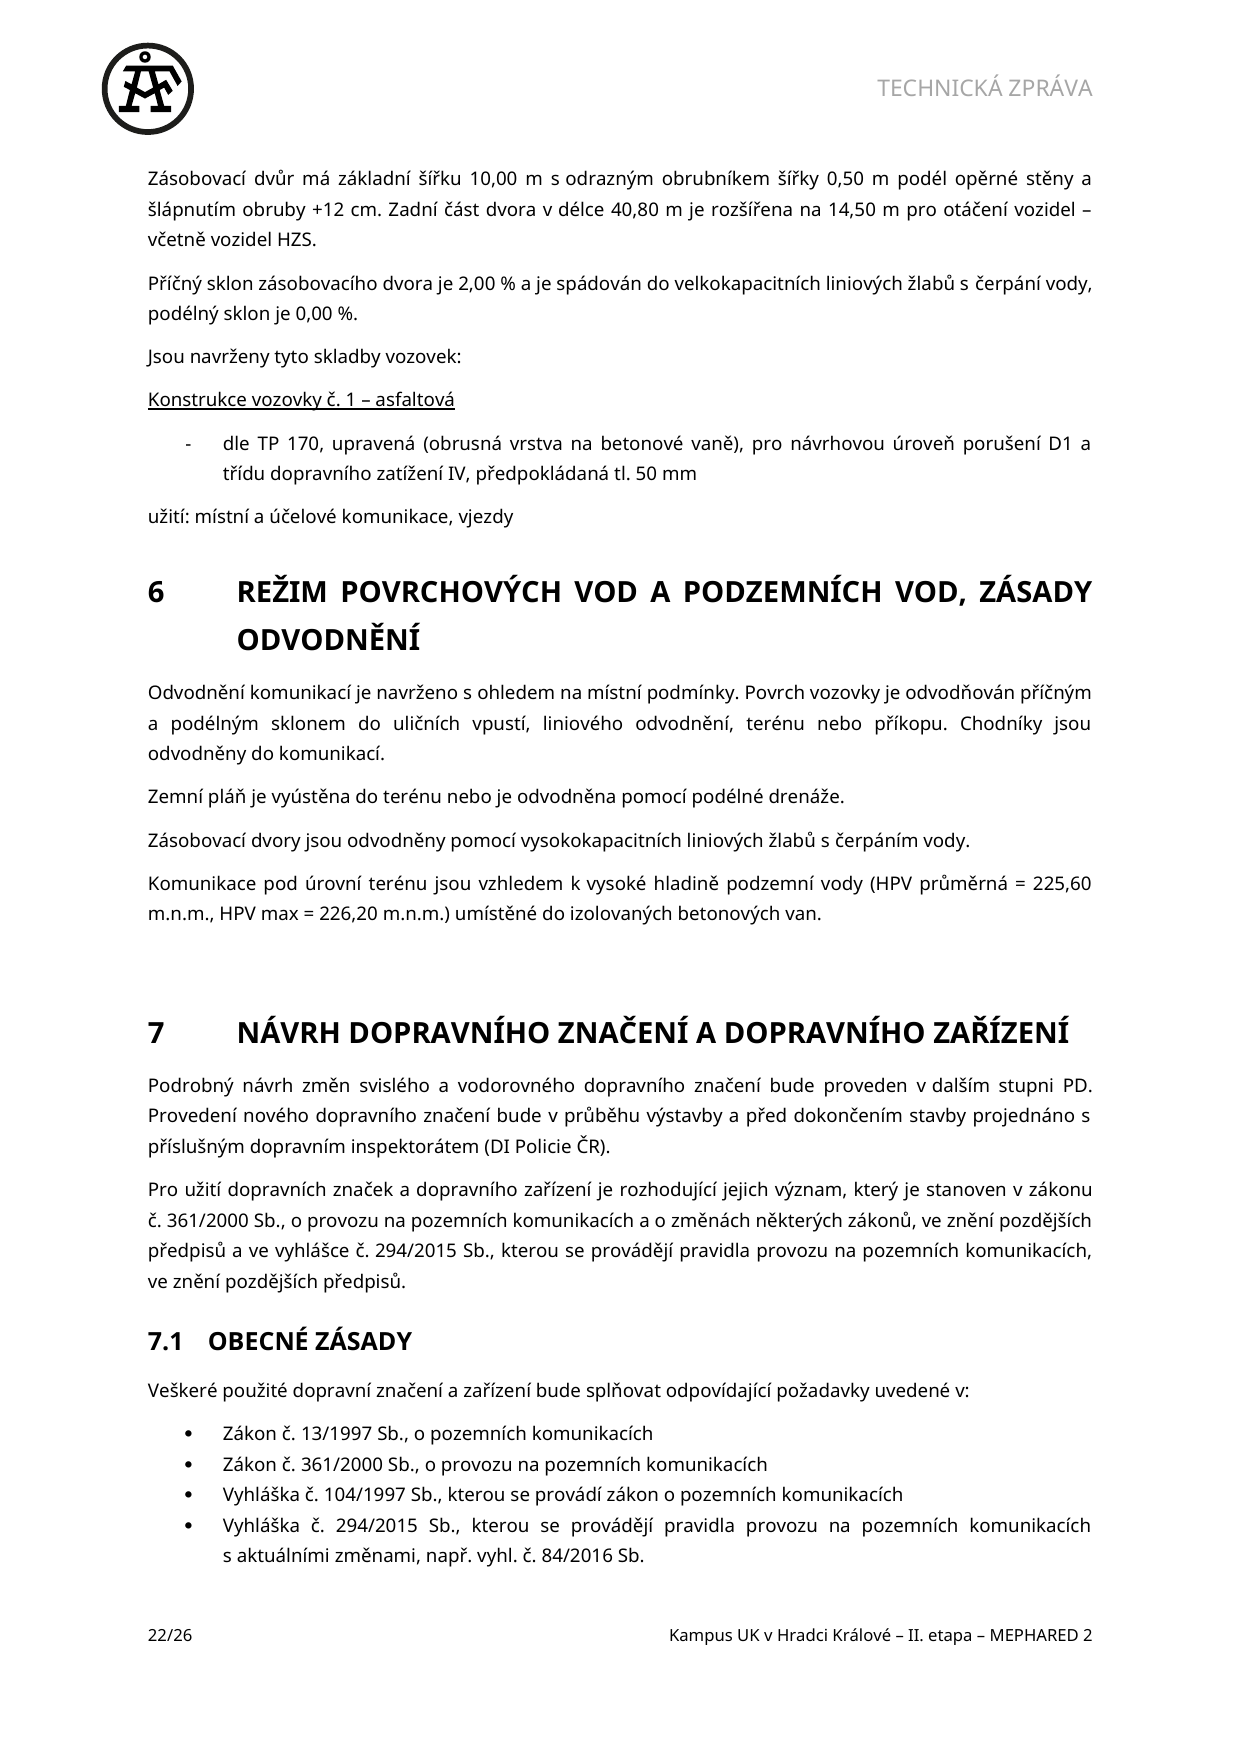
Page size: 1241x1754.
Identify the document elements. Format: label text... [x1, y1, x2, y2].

text Odvodnění komunikací je navrženo s ohledem na místní podmínky. Povrch vozovky je odvodňován příčným a podélným sklonem do uličních vpustí, liniového odvodnění, terénu nebo příkopu. Chodníky jsou odvodněny do komunikací. [148, 679, 1092, 766]
list dle TP 170, upravená (obrusná vrstva na betonové vaně), pro návrhovou úroveň porušení D1 a třídu dopravního zatížení IV, předpokládaná tl. 50 mm [185, 430, 1092, 486]
list Vyhláška č. 104/1997 Sb., kterou se provádí zákon o pozemních komunikacích [185, 1482, 1092, 1507]
list Vyhláška č. 294/2015 Sb., kterou se provádějí pravidla provozu na pozemních komunikacích s aktuálními změnami, např. vyhl. č. 84/2016 Sb. [185, 1512, 1092, 1568]
text užití: místní a účelové komunikace, vjezdy [148, 503, 1092, 529]
text Konstrukce vozovky č. 1 – asfaltová [148, 387, 1092, 412]
list Zákon č. 13/1997 Sb., o pozemních komunikacích [185, 1420, 1092, 1446]
text Jsou navrženy tyto skladby vozovek: [148, 343, 1092, 369]
subtitle Obecné zásady [148, 1324, 1092, 1358]
text Zemní pláň je vyústěna do terénu nebo je odvodněna pomocí podélné drenáže. [148, 784, 1092, 809]
text Veškeré použité dopravní značení a zařízení bude splňovat odpovídající požadavky uvedené v: [148, 1377, 1092, 1403]
text Komunikace pod úrovní terénu jsou vzhledem k vysoké hladině podzemní vody (HPV průměrná = 225,60 m.n.m., HPV max = 226,20 m.n.m.) umístěné do izolovaných betonových van. [148, 870, 1092, 926]
subtitle Režim povrchových vod a podzemních vod, zásady odvodnění [148, 572, 1092, 659]
subtitle Návrh dopravního značení a dopravního zařízení [148, 1012, 1092, 1052]
list Zákon č. 361/2000 Sb., o provozu na pozemních komunikacích [185, 1451, 1092, 1476]
text Pro užití dopravních značek a dopravního zařízení je rozhodující jejich význam, který je stanoven v zákonu č. 361/2000 Sb., o provozu na pozemních komunikacích a o změnách některých zákonů, ve znění pozdějších předpisů a ve vyhlášce č. 294/2015 Sb., kterou se provádějí pravidla provozu na pozemních komunikacích, ve znění pozdějších předpisů. [148, 1176, 1092, 1294]
text Zásobovací dvory jsou odvodněny pomocí vysokokapacitních liniových žlabů s čerpáním vody. [148, 827, 1092, 852]
text Podrobný návrh změn svislého a vodorovného dopravního značení bude proveden v dalším stupni PD. Provedení nového dopravního značení bude v průběhu výstavby a před dokončením stavby projednáno s příslušným dopravním inspektorátem (DI Policie ČR). [148, 1072, 1092, 1159]
text Příčný sklon zásobovacího dvora je 2,00 % a je spádován do velkokapacitních liniových žlabů s čerpání vody, podélný sklon je 0,00 %. [148, 270, 1092, 326]
text Zásobovací dvůr má základní šířku 10,00 m s odrazným obrubníkem šířky 0,50 m podél opěrné stěny a šlápnutím obruby +12 cm. Zadní část dvora v délce 40,80 m je rozšířena na 14,50 m pro otáčení vozidel – včetně vozidel HZS. [148, 165, 1092, 252]
